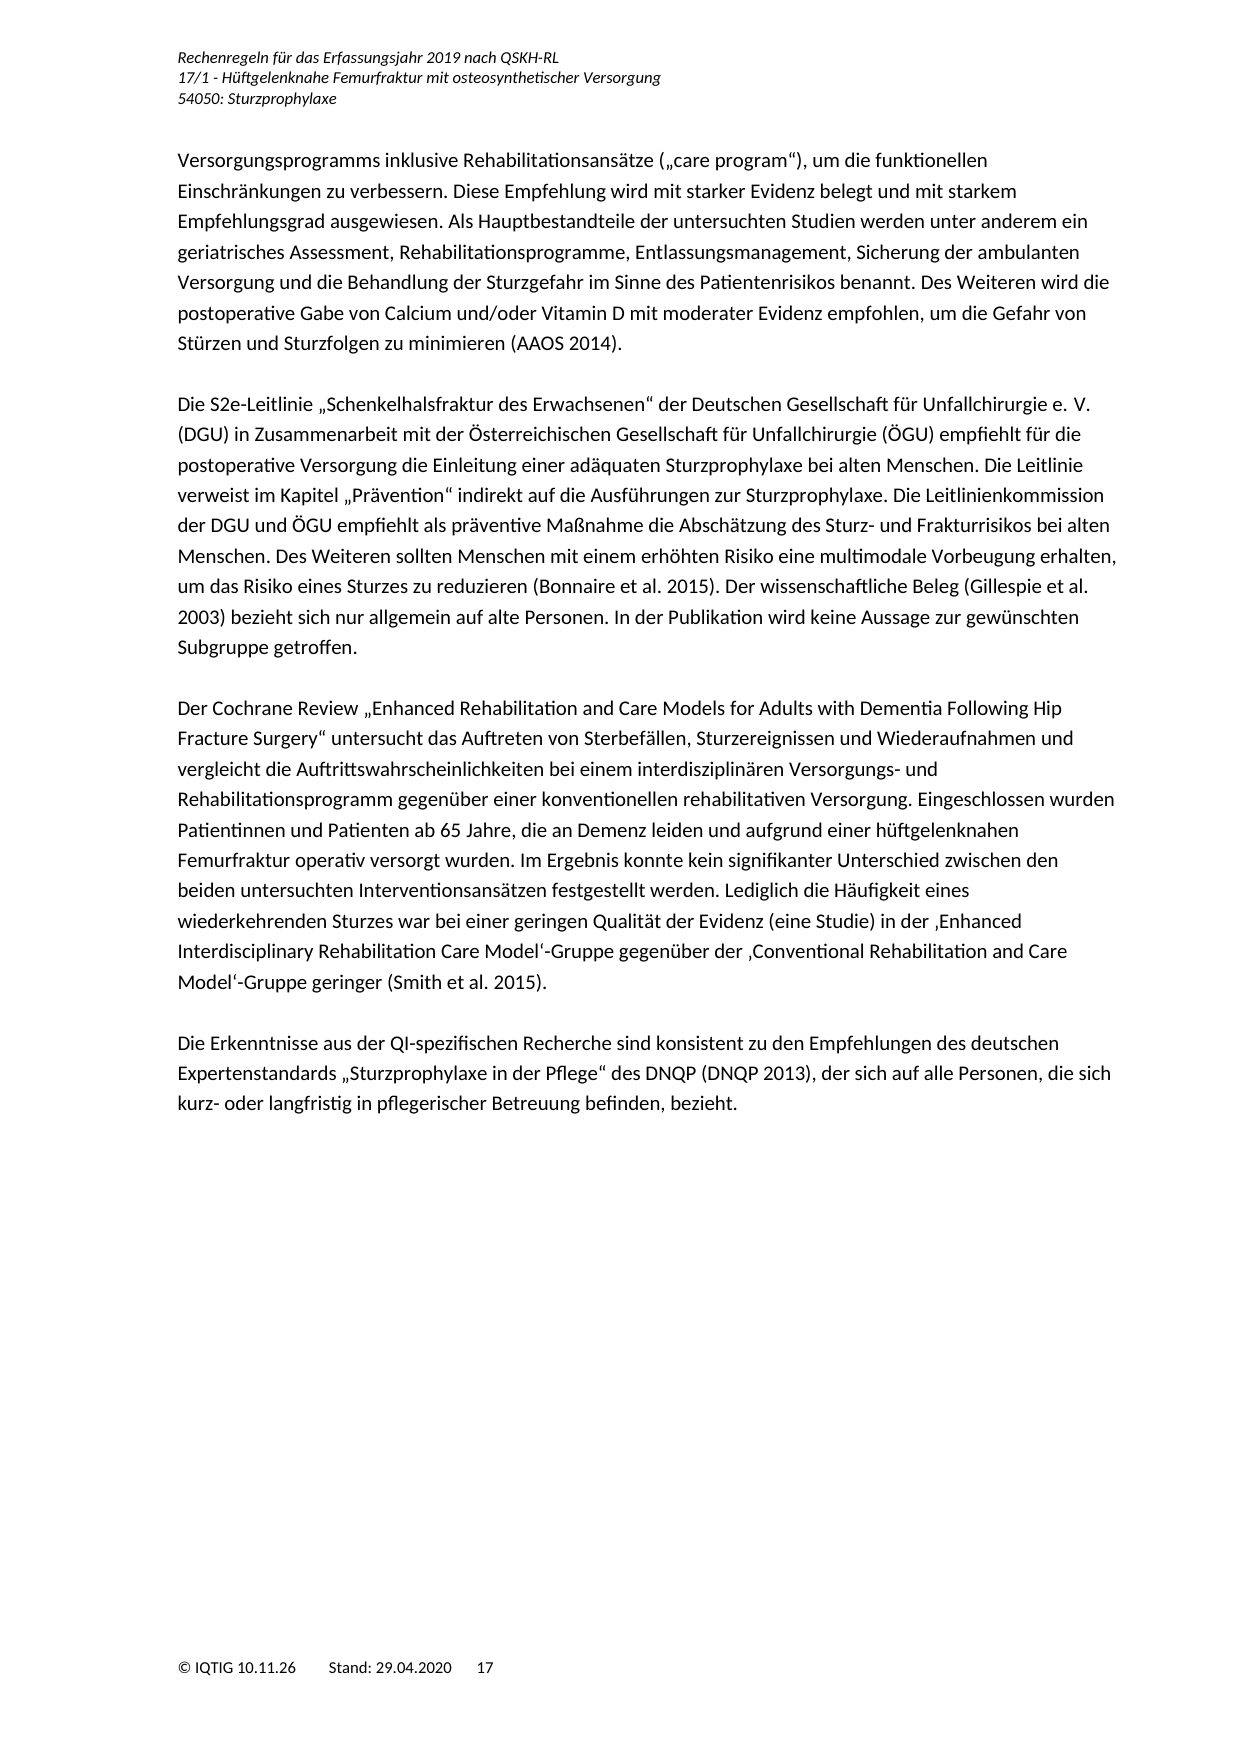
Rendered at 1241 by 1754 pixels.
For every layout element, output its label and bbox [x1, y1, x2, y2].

text [177, 148, 1122, 1116]
